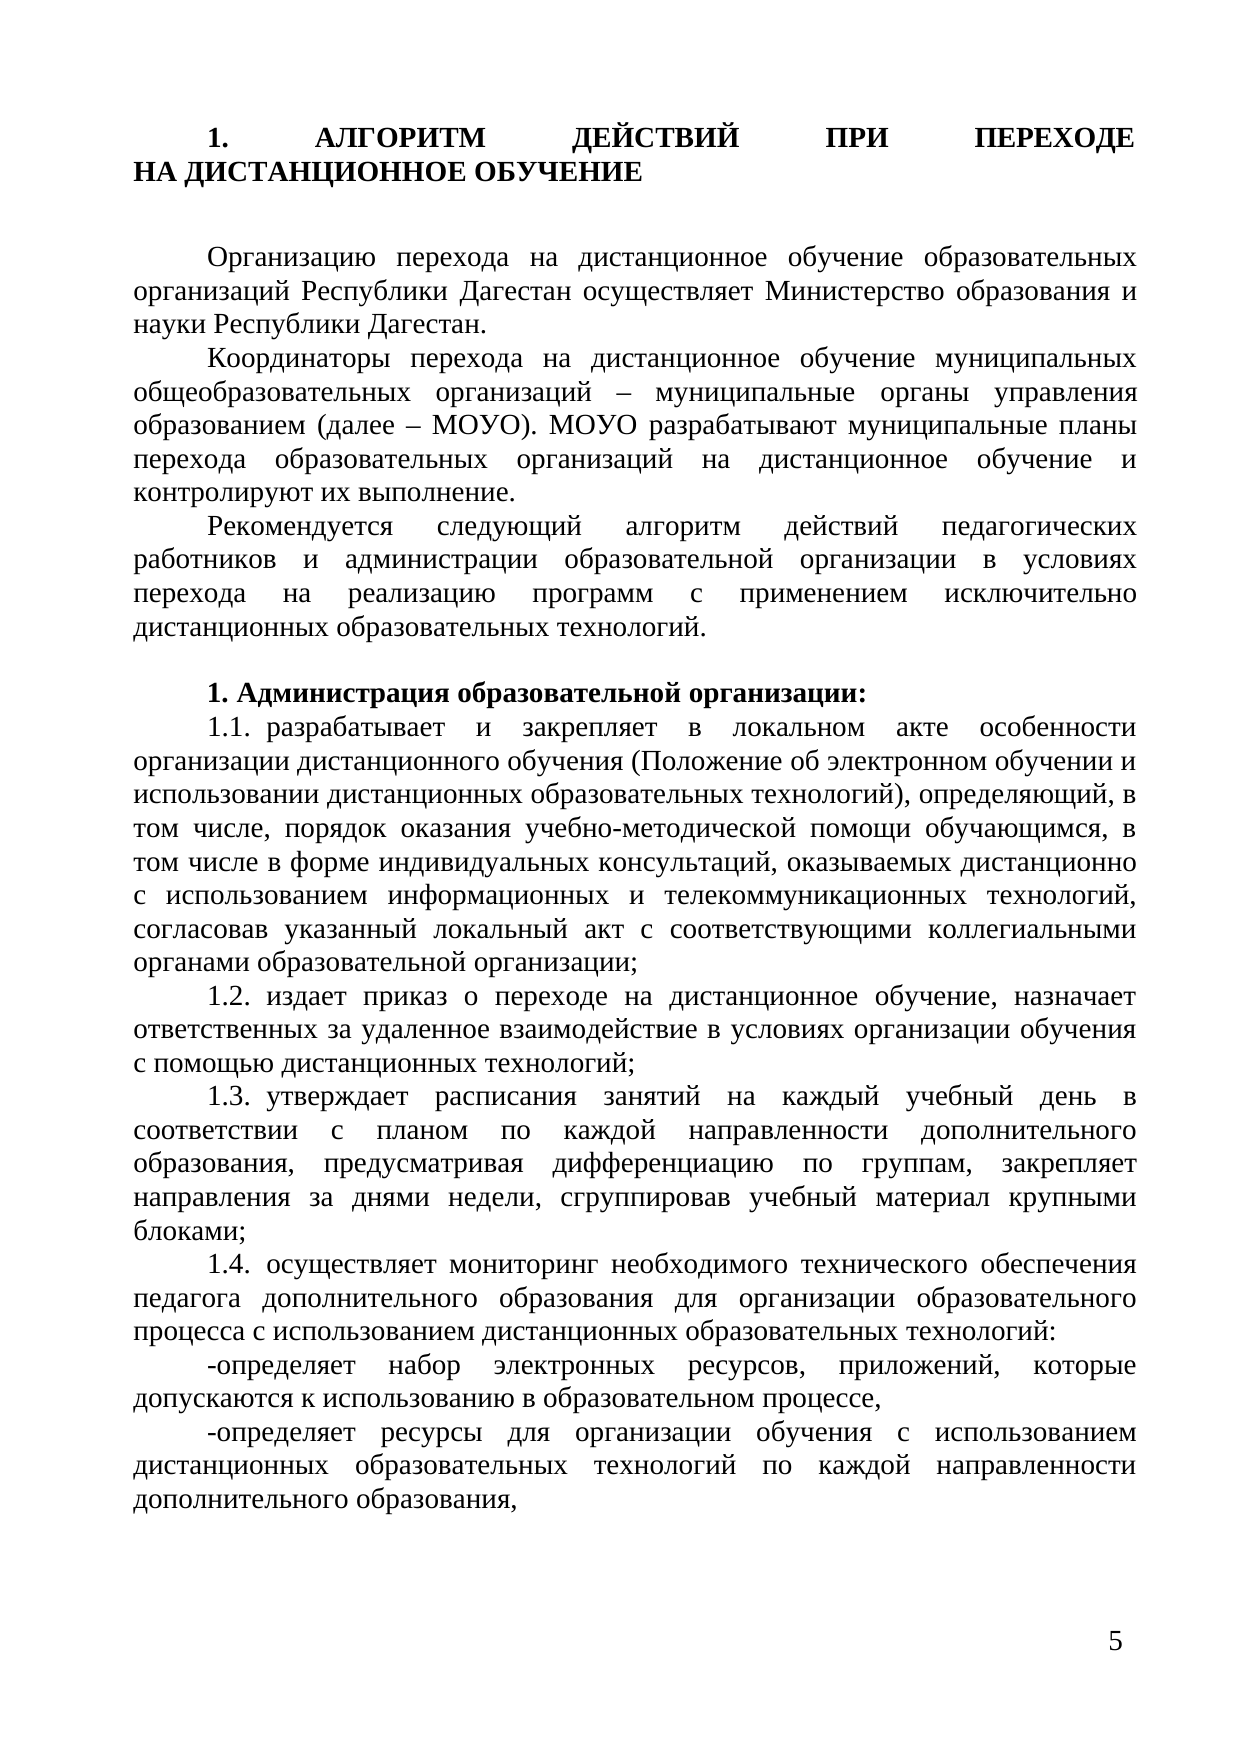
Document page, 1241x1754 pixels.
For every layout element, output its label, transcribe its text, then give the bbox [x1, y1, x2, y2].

text Рекомендуется следующий алгоритм действий педагогических работников и администрации образовательной организации в условиях перехода на реализацию программ с применением исключительно дистанционных образовательных технологий. [133, 508, 1138, 642]
list разрабатывает и закрепляет в локальном акте особенности организации дистанционного обучения (Положение об электронном обучении и использовании дистанционных образовательных технологий), определяющий, в том числе, порядок оказания учебно-методической помощи обучающимся, в том числе в форме индивидуальных консультаций, оказываемых дистанционно с использованием информационных и телекоммуникационных технологий, согласовав указанный локальный акт с соответствующими коллегиальными органами образовательной организации; [133, 709, 1137, 978]
list осуществляет мониторинг необходимого технического обеспечения педагога дополнительного образования для организации образовательного процесса с использованием дистанционных образовательных технологий: [133, 1246, 1137, 1347]
subtitle 1. АЛГОРИТМ ДЕЙСТВИЙ ПРИ ПЕРЕХОДЕ НА ДИСТАНЦИОННОЕ ОБУЧЕНИЕ [133, 120, 1137, 187]
list издает приказ о переходе на дистанционное обучение, назначает ответственных за удаленное взаимодействие в условиях организации обучения с помощью дистанционных технологий; [133, 978, 1137, 1078]
text -определяет ресурсы для организации обучения с использованием дистанционных образовательных технологий по каждой направленности дополнительного образования, [133, 1414, 1137, 1514]
text Организацию перехода на дистанционное обучение образовательных организаций Республики Дагестан осуществляет Министерство образования и науки Республики Дагестан. [133, 239, 1137, 340]
text Координаторы перехода на дистанционное обучение муниципальных общеобразовательных организаций – муниципальные органы управления образованием (далее – МОУО). МОУО разрабатывают муниципальные планы перехода образовательных организаций на дистанционное обучение и контролируют их выполнение. [133, 340, 1138, 508]
list утверждает расписания занятий на каждый учебный день в соответствии с планом по каждой направленности дополнительного образования, предусматривая дифференциацию по группам, закрепляет направления за днями недели, сгруппировав учебный материал крупными блоками; [133, 1078, 1138, 1246]
text -определяет набор электронных ресурсов, приложений, которые допускаются к использованию в образовательном процессе, [133, 1347, 1137, 1414]
subtitle Администрация образовательной организации: [207, 676, 1209, 709]
